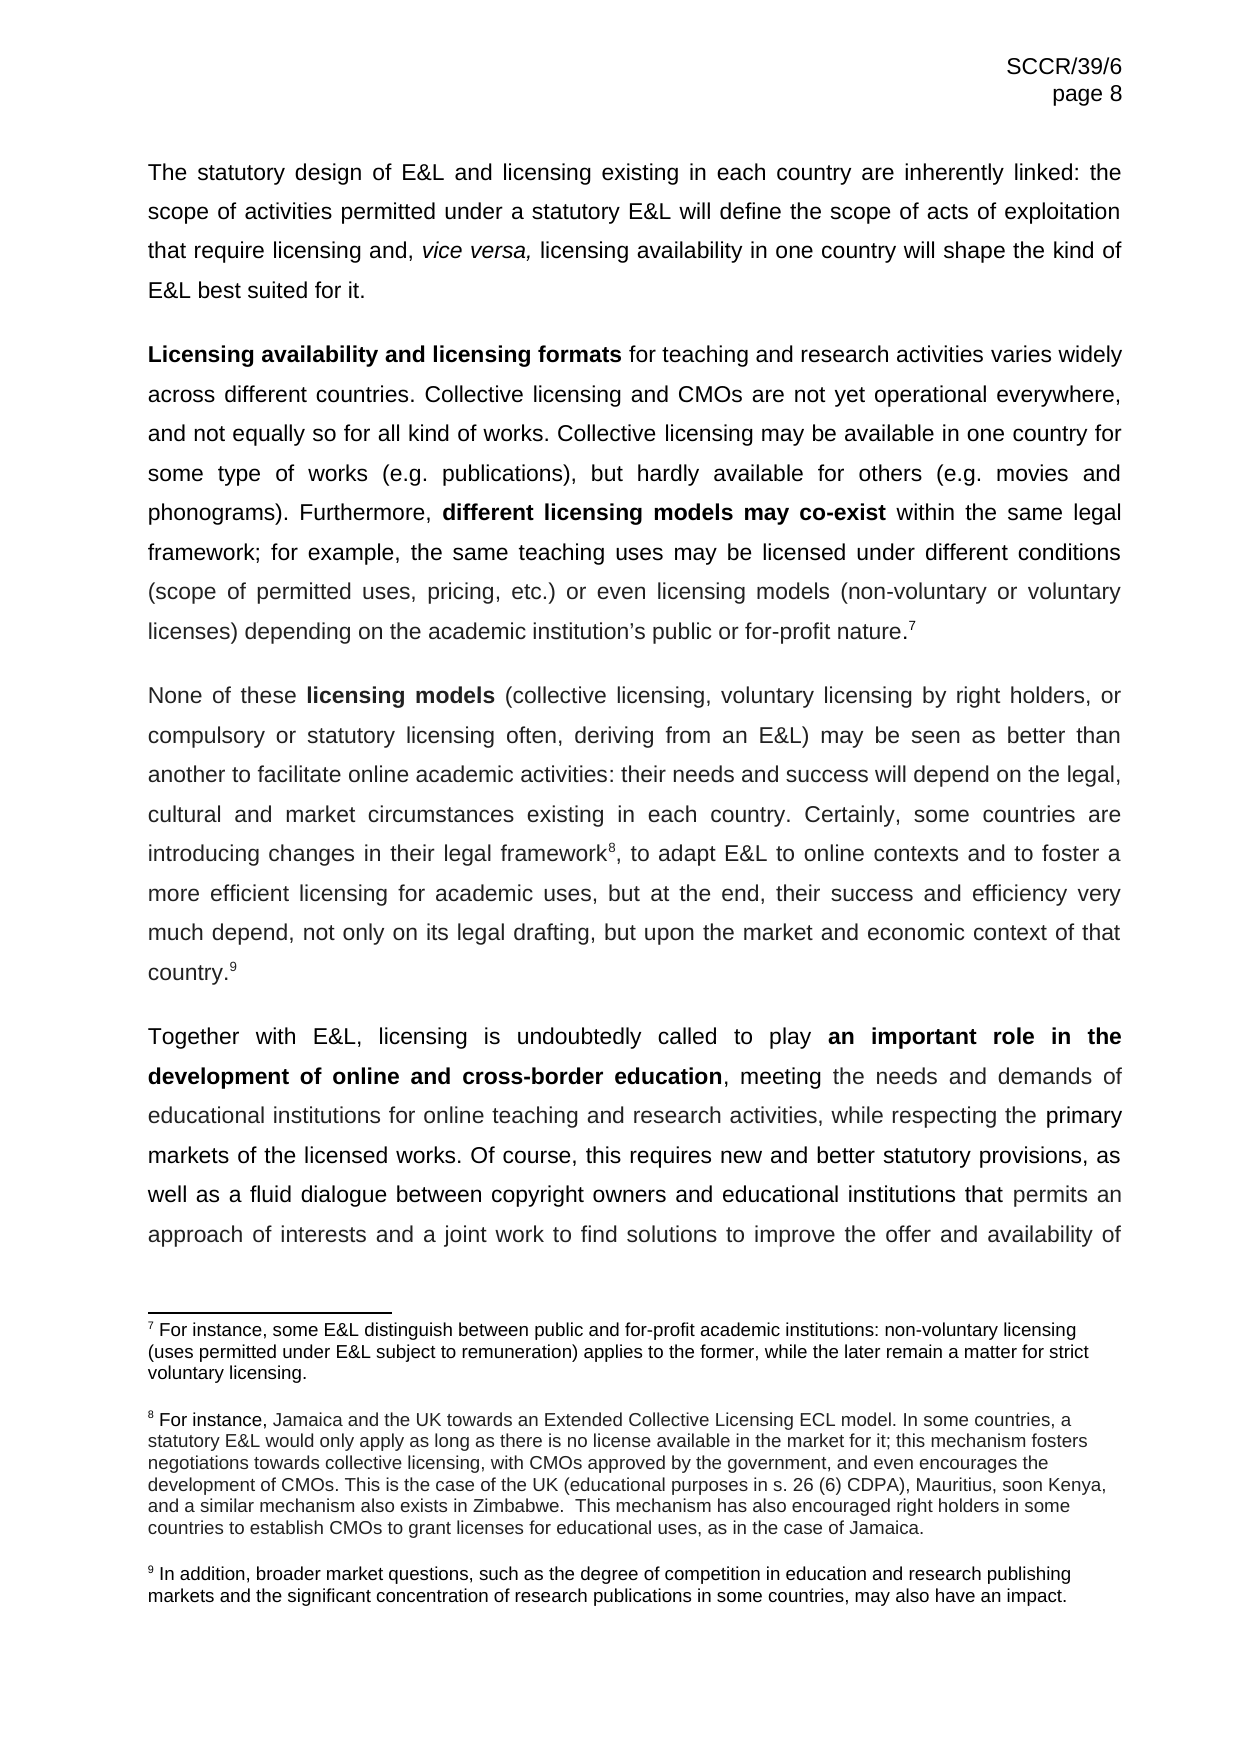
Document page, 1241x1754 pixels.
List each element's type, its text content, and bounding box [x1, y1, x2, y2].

text Licensing availability and licensing formats for teaching and research activities varies widely across different countries. Collective licensing and CMOs are not yet operational everywhere, and not equally so for all kind of works. Collective licensing may be available in one country for some type of works (e.g. publications), but hardly available for others (e.g. movies and phonograms). Furthermore, different licensing models may co-exist within the same legal framework; for example, the same teaching uses may be licensed under different conditions (scope of permitted uses, pricing, etc.) or even licensing models (non-voluntary or voluntary licenses) depending on the academic institution’s public or for-profit nature. [148, 341, 1122, 644]
text None of these licensing models (collective licensing, voluntary licensing by right holders, or compulsory or statutory licensing often, deriving from an E&L) may be seen as better than another to facilitate online academic activities: their needs and success will depend on the legal, cultural and market circumstances existing in each country. Certainly, some countries are introducing changes in their legal framework, to adapt E&L to online contexts and to foster a more efficient licensing for academic uses, but at the end, their success and efficiency very much depend, not only on its legal drafting, but upon the market and economic context of that country. [148, 682, 1122, 985]
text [148, 1023, 1122, 1247]
text The statutory design of E&L and licensing existing in each country are inherently linked: the scope of activities permitted under a statutory E&L will define the scope of acts of exploitation that require licensing and, vice versa, licensing availability in one country will shape the kind of E&L best suited for it. [148, 158, 1122, 303]
